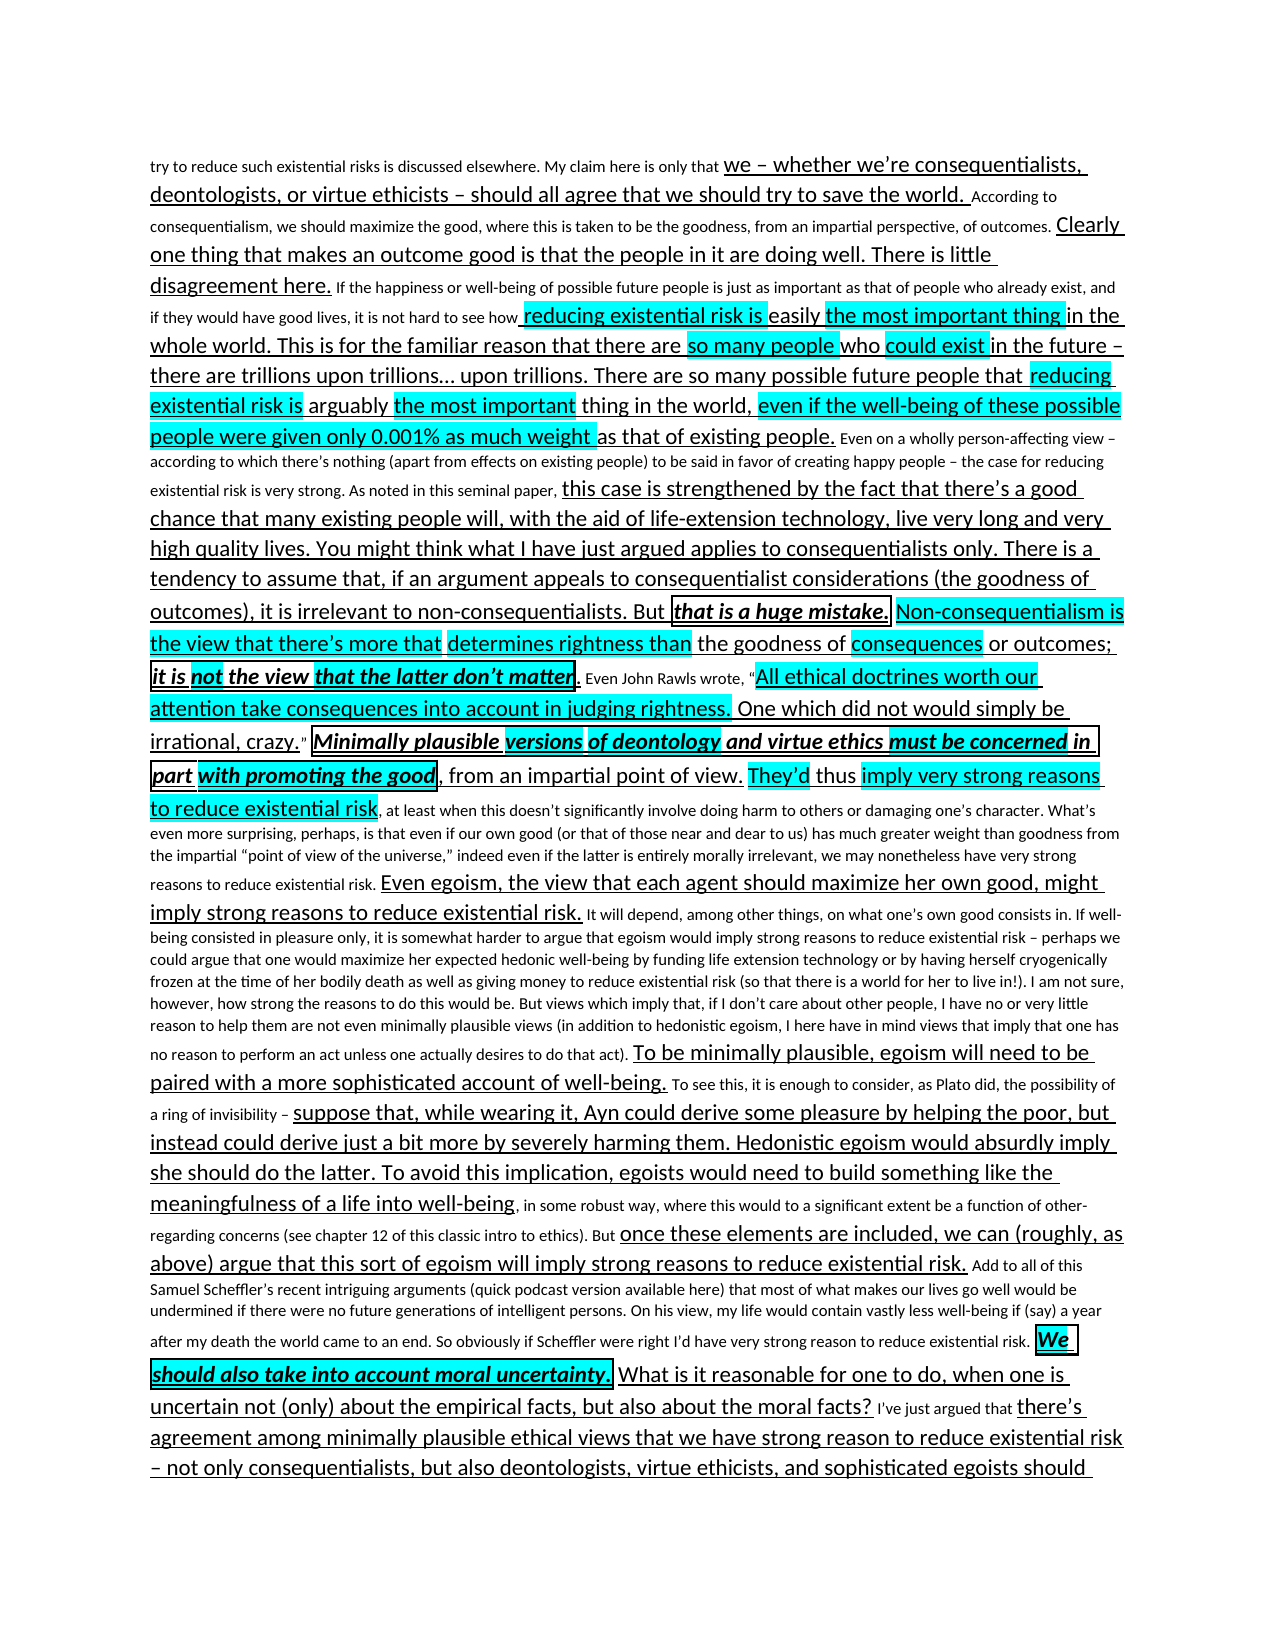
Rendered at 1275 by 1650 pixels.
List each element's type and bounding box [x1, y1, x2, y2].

text [150, 150, 1125, 1481]
